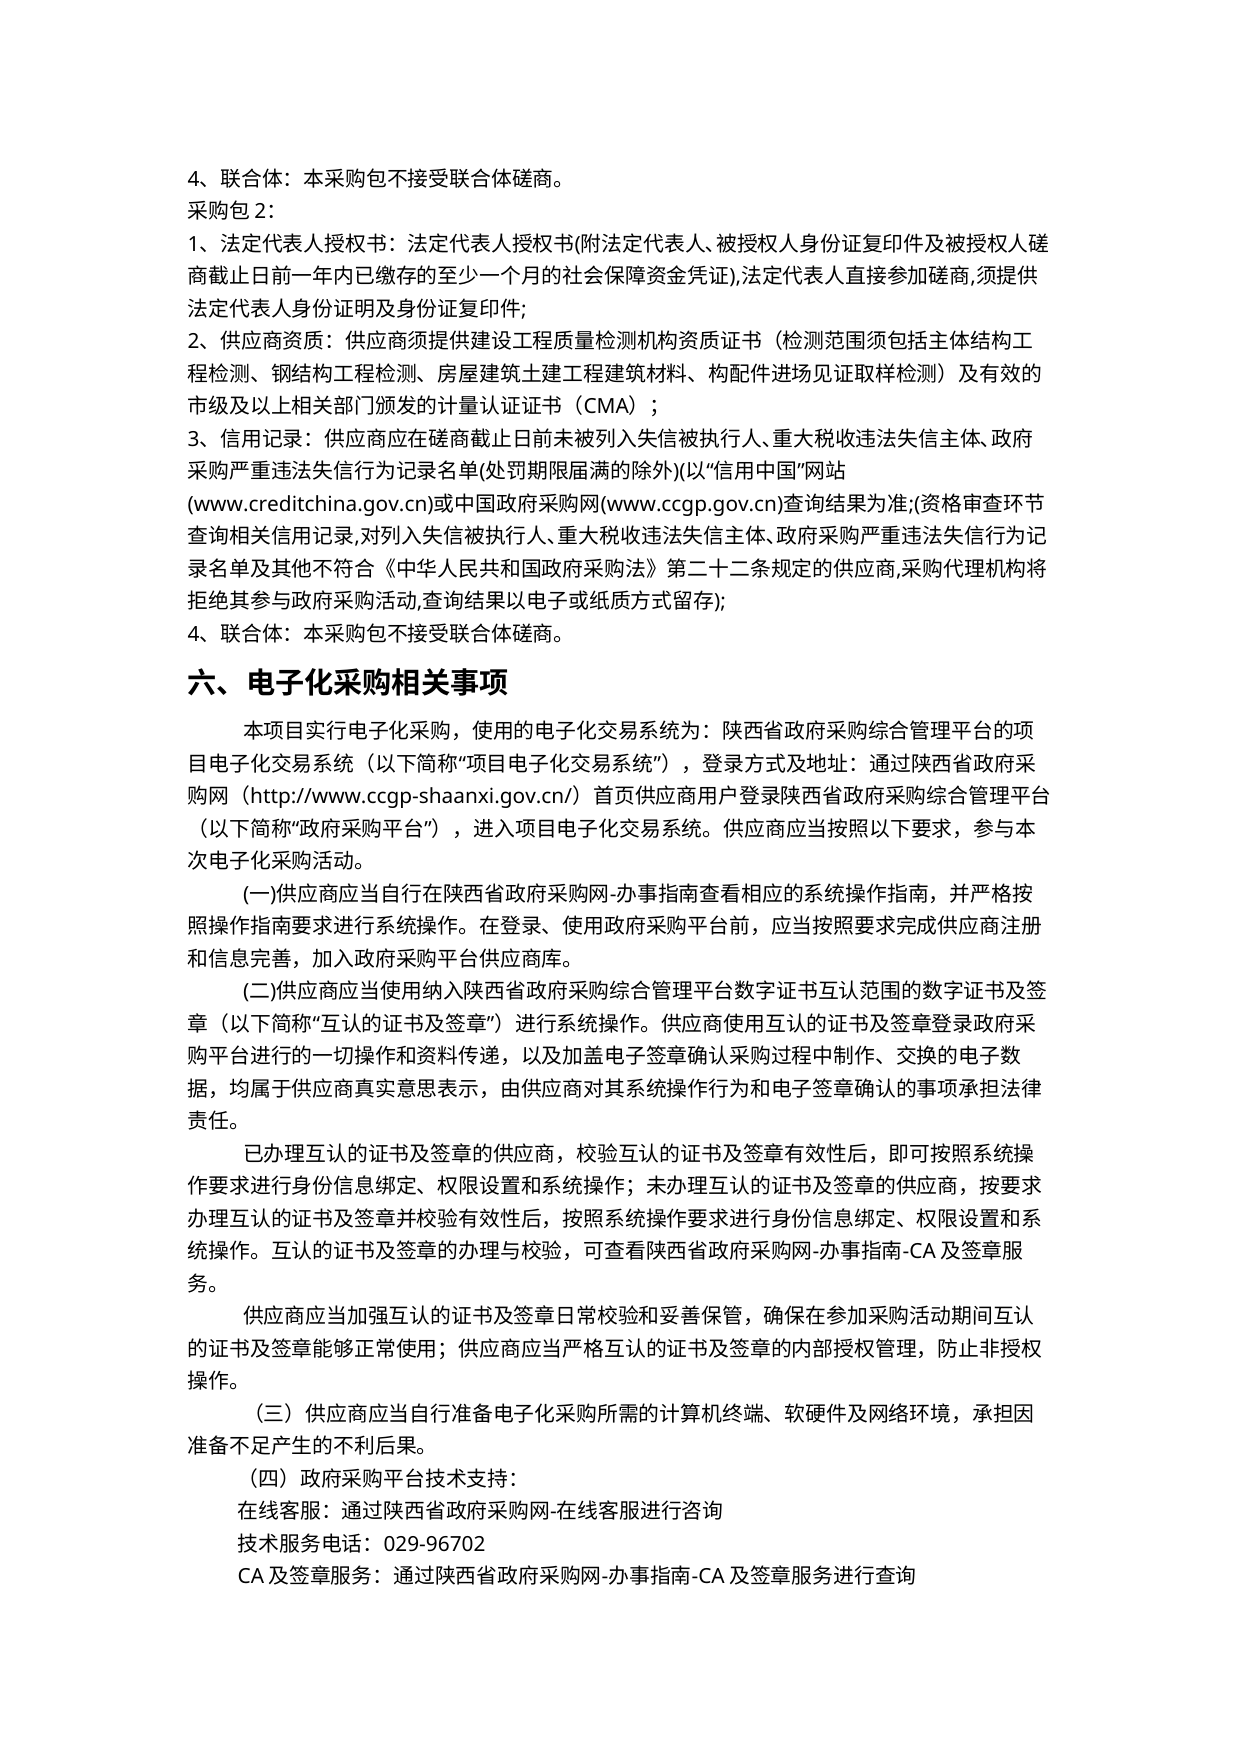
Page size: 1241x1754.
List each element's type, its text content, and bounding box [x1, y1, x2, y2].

text （四）政府采购平台技术支持： [187, 1462, 1053, 1494]
text 2、供应商资质：供应商须提供建设工程质量检测机构资质证书（检测范围须包括主体结构工程检测、钢结构工程检测、房屋建筑土建工程建筑材料、构配件进场见证取样检测）及有效的市级及以上相关部门颁发的计量认证证书（CMA）； [187, 324, 1053, 422]
text 供应商应当加强互认的证书及签章日常校验和妥善保管，确保在参加采购活动期间互认的证书及签章能够正常使用；供应商应当严格互认的证书及签章的内部授权管理，防止非授权操作。 [187, 1299, 1053, 1397]
text 技术服务电话：029-96702 [187, 1527, 1053, 1559]
text 采购包2： [187, 194, 1053, 227]
text 4、联合体：本采购包不接受联合体磋商。 [187, 162, 1053, 194]
text （三）供应商应当自行准备电子化采购所需的计算机终端、软硬件及网络环境，承担因准备不足产生的不利后果。 [187, 1397, 1053, 1462]
text (一)供应商应当自行在陕西省政府采购网-办事指南查看相应的系统操作指南，并严格按照操作指南要求进行系统操作。在登录、使用政府采购平台前，应当按照要求完成供应商注册和信息完善，加入政府采购平台供应商库。 [187, 877, 1053, 974]
text 1、法定代表人授权书：法定代表人授权书(附法定代表人､被授权人身份证复印件及被授权人磋商截止日前一年内已缴存的至少一个月的社会保障资金凭证),法定代表人直接参加磋商,须提供法定代表人身份证明及身份证复印件; [187, 227, 1053, 324]
text 已办理互认的证书及签章的供应商，校验互认的证书及签章有效性后，即可按照系统操作要求进行身份信息绑定、权限设置和系统操作；未办理互认的证书及签章的供应商，按要求办理互认的证书及签章并校验有效性后，按照系统操作要求进行身份信息绑定、权限设置和系统操作。互认的证书及签章的办理与校验，可查看陕西省政府采购网-办事指南-CA及签章服务。 [187, 1137, 1053, 1299]
text CA及签章服务：通过陕西省政府采购网-办事指南-CA及签章服务进行查询 [187, 1559, 1053, 1592]
text 4、联合体：本采购包不接受联合体磋商。 [187, 617, 1053, 649]
text 本项目实行电子化采购，使用的电子化交易系统为：陕西省政府采购综合管理平台的项目电子化交易系统（以下简称“项目电子化交易系统”），登录方式及地址：通过陕西省政府采购网（http://www.ccgp-shaanxi.gov.cn/）首页供应商用户登录陕西省政府采购综合管理平台（以下简称“政府采购平台”），进入项目电子化交易系统。供应商应当按照以下要求，参与本次电子化采购活动。 [187, 714, 1053, 877]
text 六、电子化采购相关事项 [187, 649, 1053, 714]
text (二)供应商应当使用纳入陕西省政府采购综合管理平台数字证书互认范围的数字证书及签章（以下简称“互认的证书及签章”）进行系统操作。供应商使用互认的证书及签章登录政府采购平台进行的一切操作和资料传递，以及加盖电子签章确认采购过程中制作、交换的电子数据，均属于供应商真实意思表示，由供应商对其系统操作行为和电子签章确认的事项承担法律责任。 [187, 974, 1053, 1137]
text 在线客服：通过陕西省政府采购网-在线客服进行咨询 [187, 1494, 1053, 1527]
